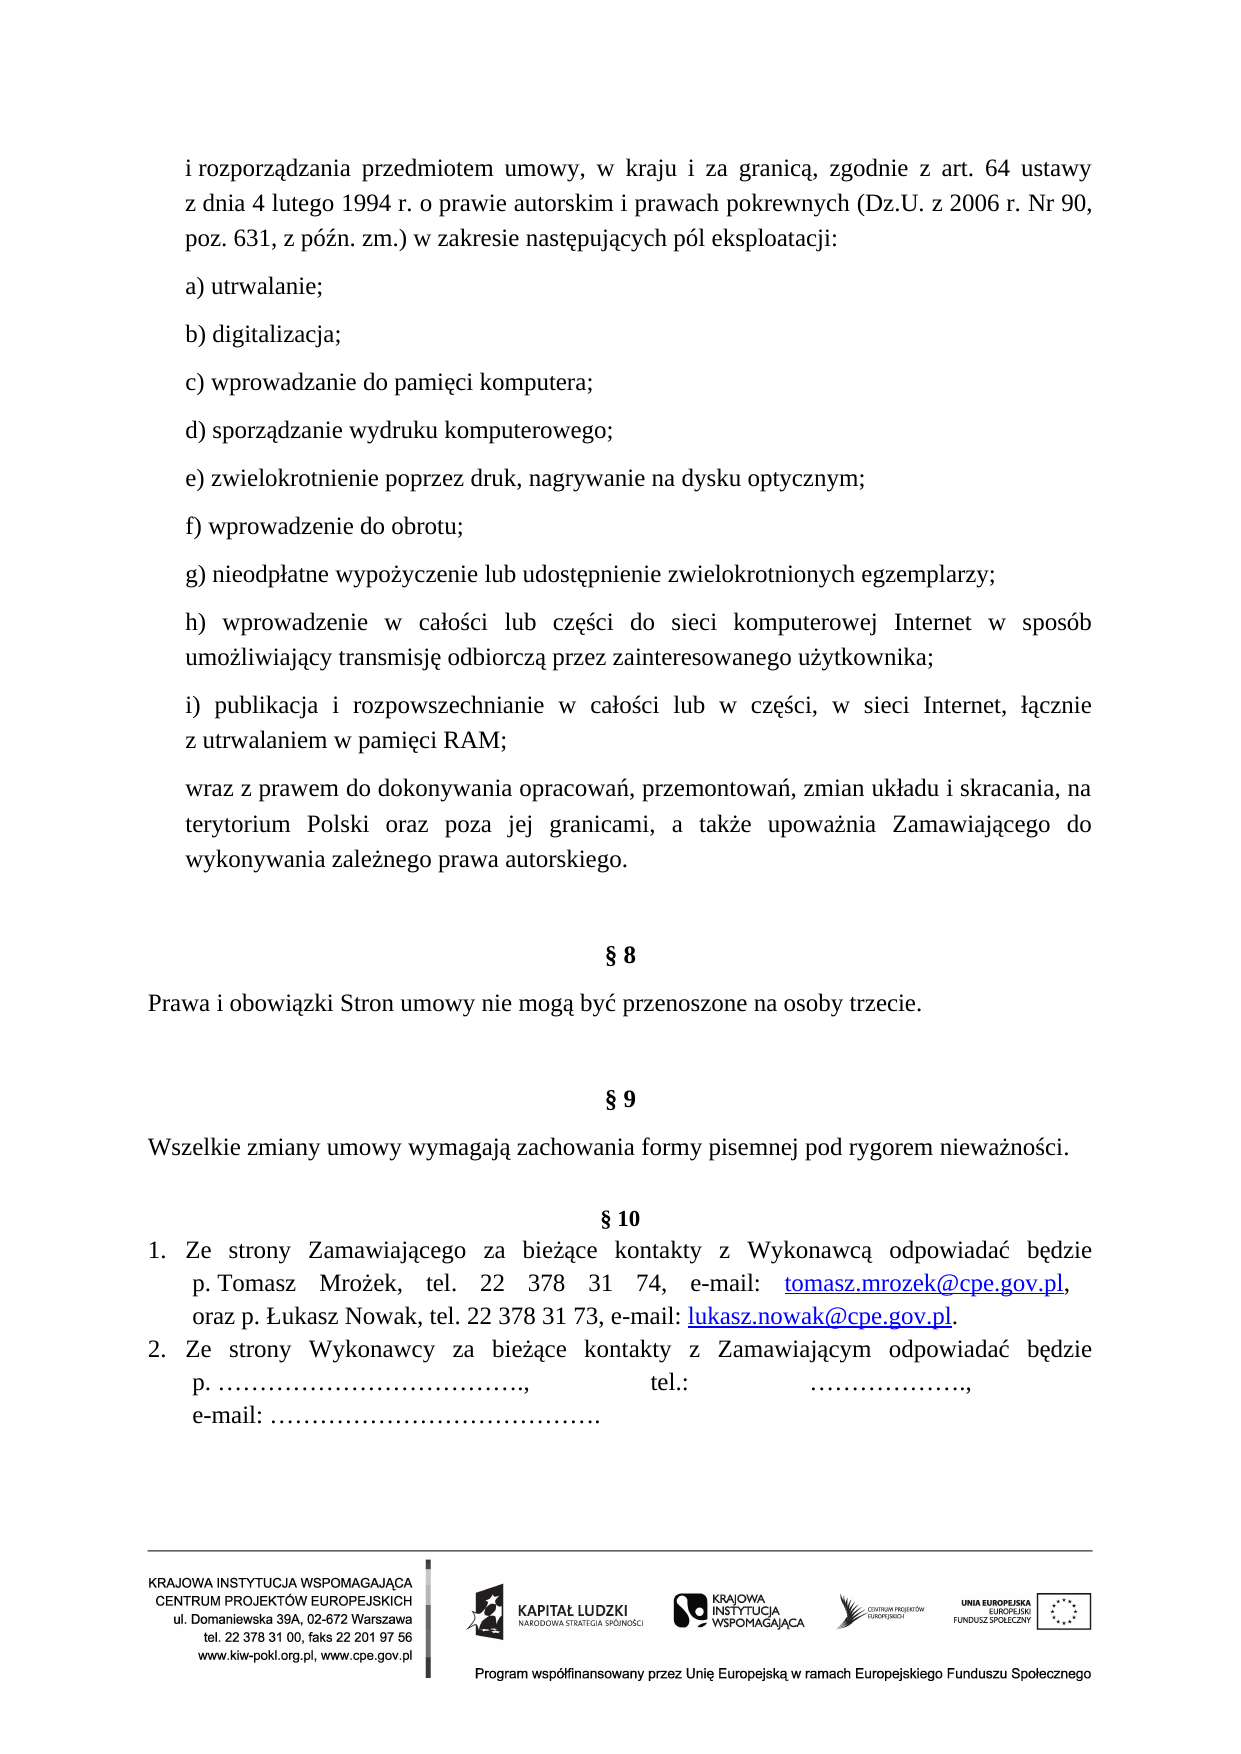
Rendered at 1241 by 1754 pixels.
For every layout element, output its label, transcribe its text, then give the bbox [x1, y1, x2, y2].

list i) publikacja i rozpowszechnianie w całości lub w części, w sieci Internet, łącznie z utrwalaniem w pamięci RAM; [185, 685, 1093, 756]
list wraz z prawem do dokonywania opracowań, przemontowań, zmian układu i skracania, na terytorium Polski oraz poza jej granicami, a także upoważnia Zamawiającego do wykonywania zależnego prawa autorskiego. [185, 768, 1093, 875]
list f) wprowadzenie do obrotu; [185, 506, 1093, 541]
text § 8 [148, 935, 1093, 971]
list e) zwielokrotnienie poprzez druk, nagrywanie na dysku optycznym; [185, 458, 1093, 493]
text Prawa i obowiązki Stron umowy nie mogą być przenoszone na osoby trzecie. [148, 983, 1093, 1018]
list a) utrwalanie; [185, 266, 1093, 302]
list Ze strony Zamawiającego za bieżące kontakty z Wykonawcą odpowiadać będzie p. Tomasz Mrożek, tel. 22 378 31 74, e-mail: tomasz.mrozek@cpe.gov.pl, oraz p. Łukasz Nowak, tel. 22 378 31 73, e-mail: lukasz.nowak@cpe.gov.pl. [148, 1235, 1093, 1330]
picture [147, 1548, 1093, 1681]
list Ze strony Wykonawcy za bieżące kontakty z Zamawiającym odpowiadać będzie p. ………………………………., tel.: ………………., e-mail: …………………………………. [148, 1334, 1093, 1429]
list g) nieodpłatne wypożyczenie lub udostępnienie zwielokrotnionych egzemplarzy; [185, 554, 1093, 589]
text § 9 [148, 1079, 1093, 1114]
list c) wprowadzanie do pamięci komputera; [185, 362, 1093, 398]
text Wszelkie zmiany umowy wymagają zachowania formy pisemnej pod rygorem nieważności. [148, 1127, 1093, 1162]
text § 10 [148, 1205, 1093, 1231]
list d) sporządzanie wydruku komputerowego; [185, 410, 1093, 446]
list h) wprowadzenie w całości lub części do sieci komputerowej Internet w sposób umożliwiający transmisję odbiorczą przez zainteresowanego użytkownika; [185, 602, 1093, 673]
list b) digitalizacja; [185, 314, 1093, 350]
